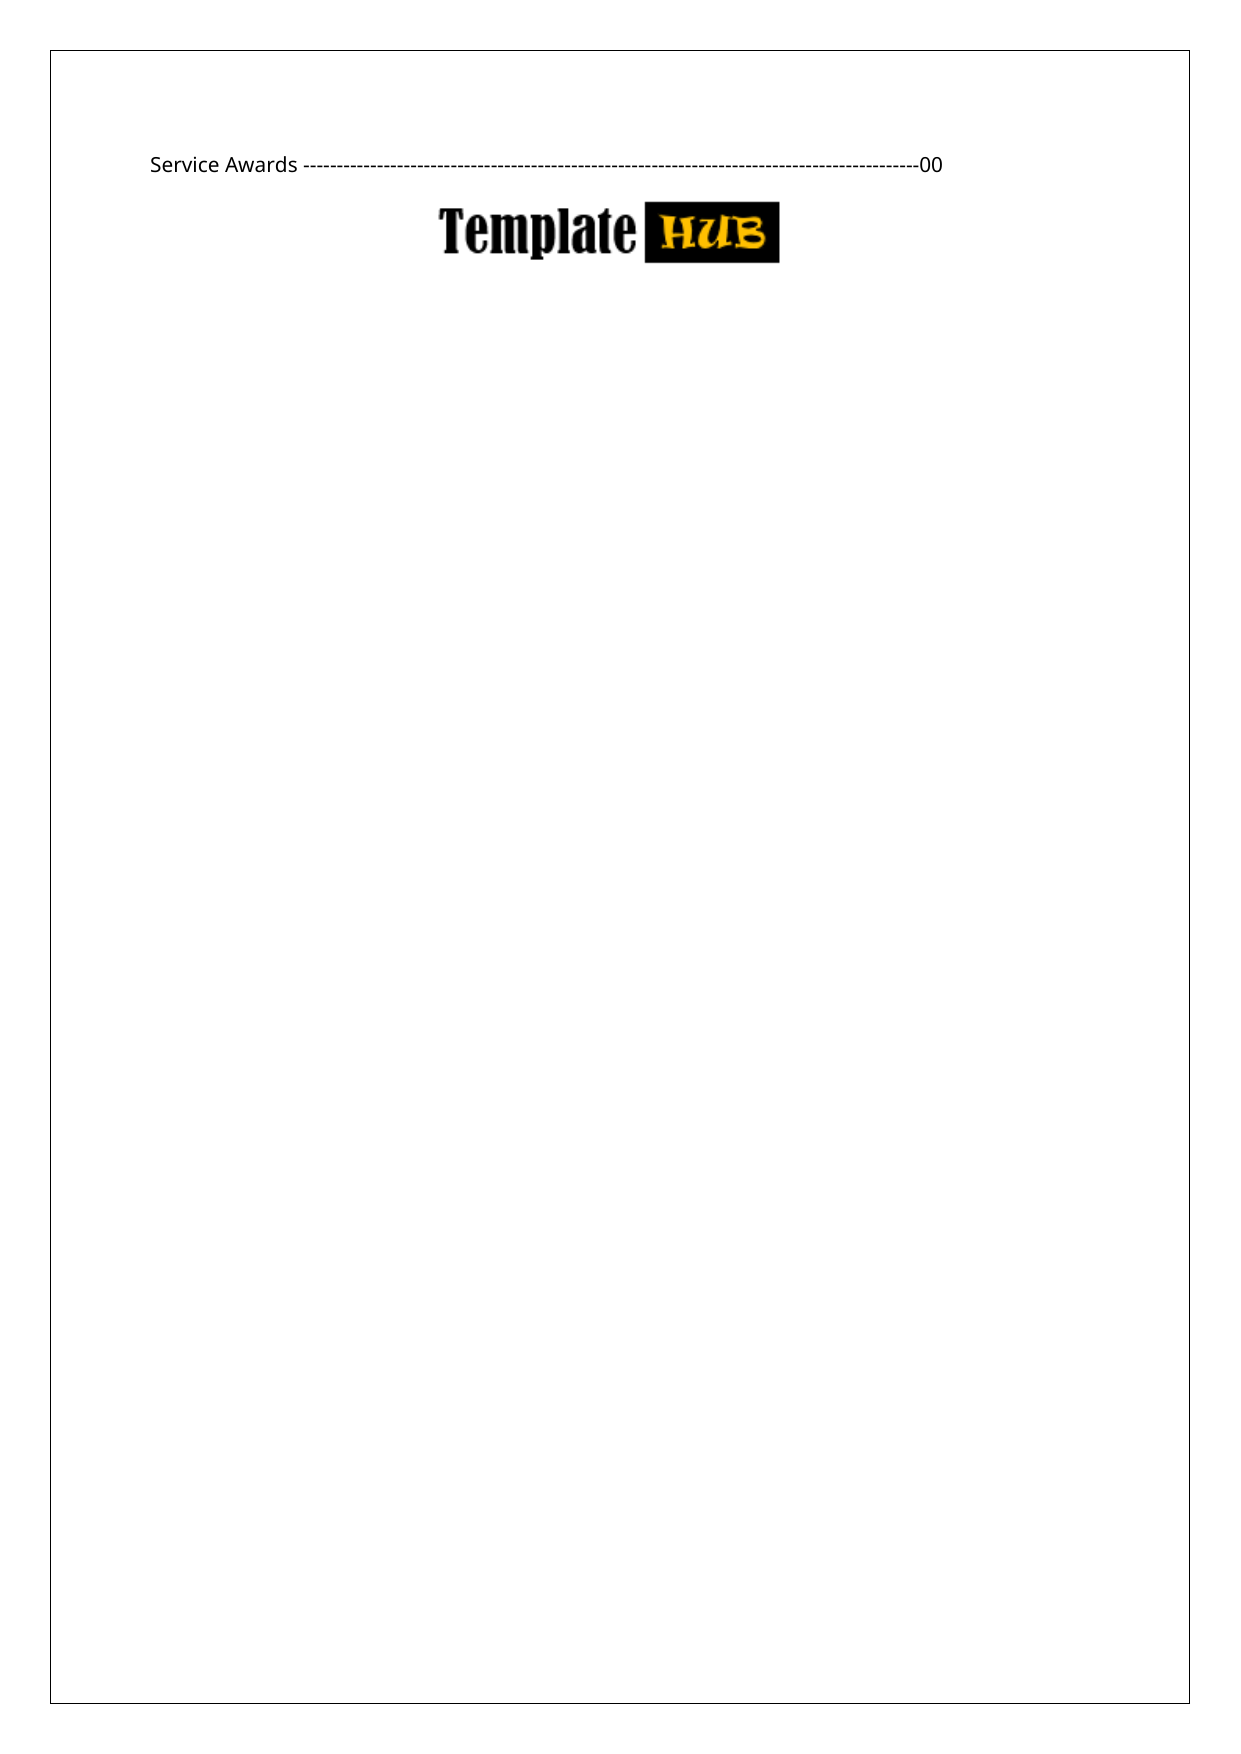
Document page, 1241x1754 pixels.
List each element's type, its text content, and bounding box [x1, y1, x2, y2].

picture [434, 200, 786, 268]
text Service Awards --------------------------------------------------------------------------------------------00 [150, 150, 1090, 178]
